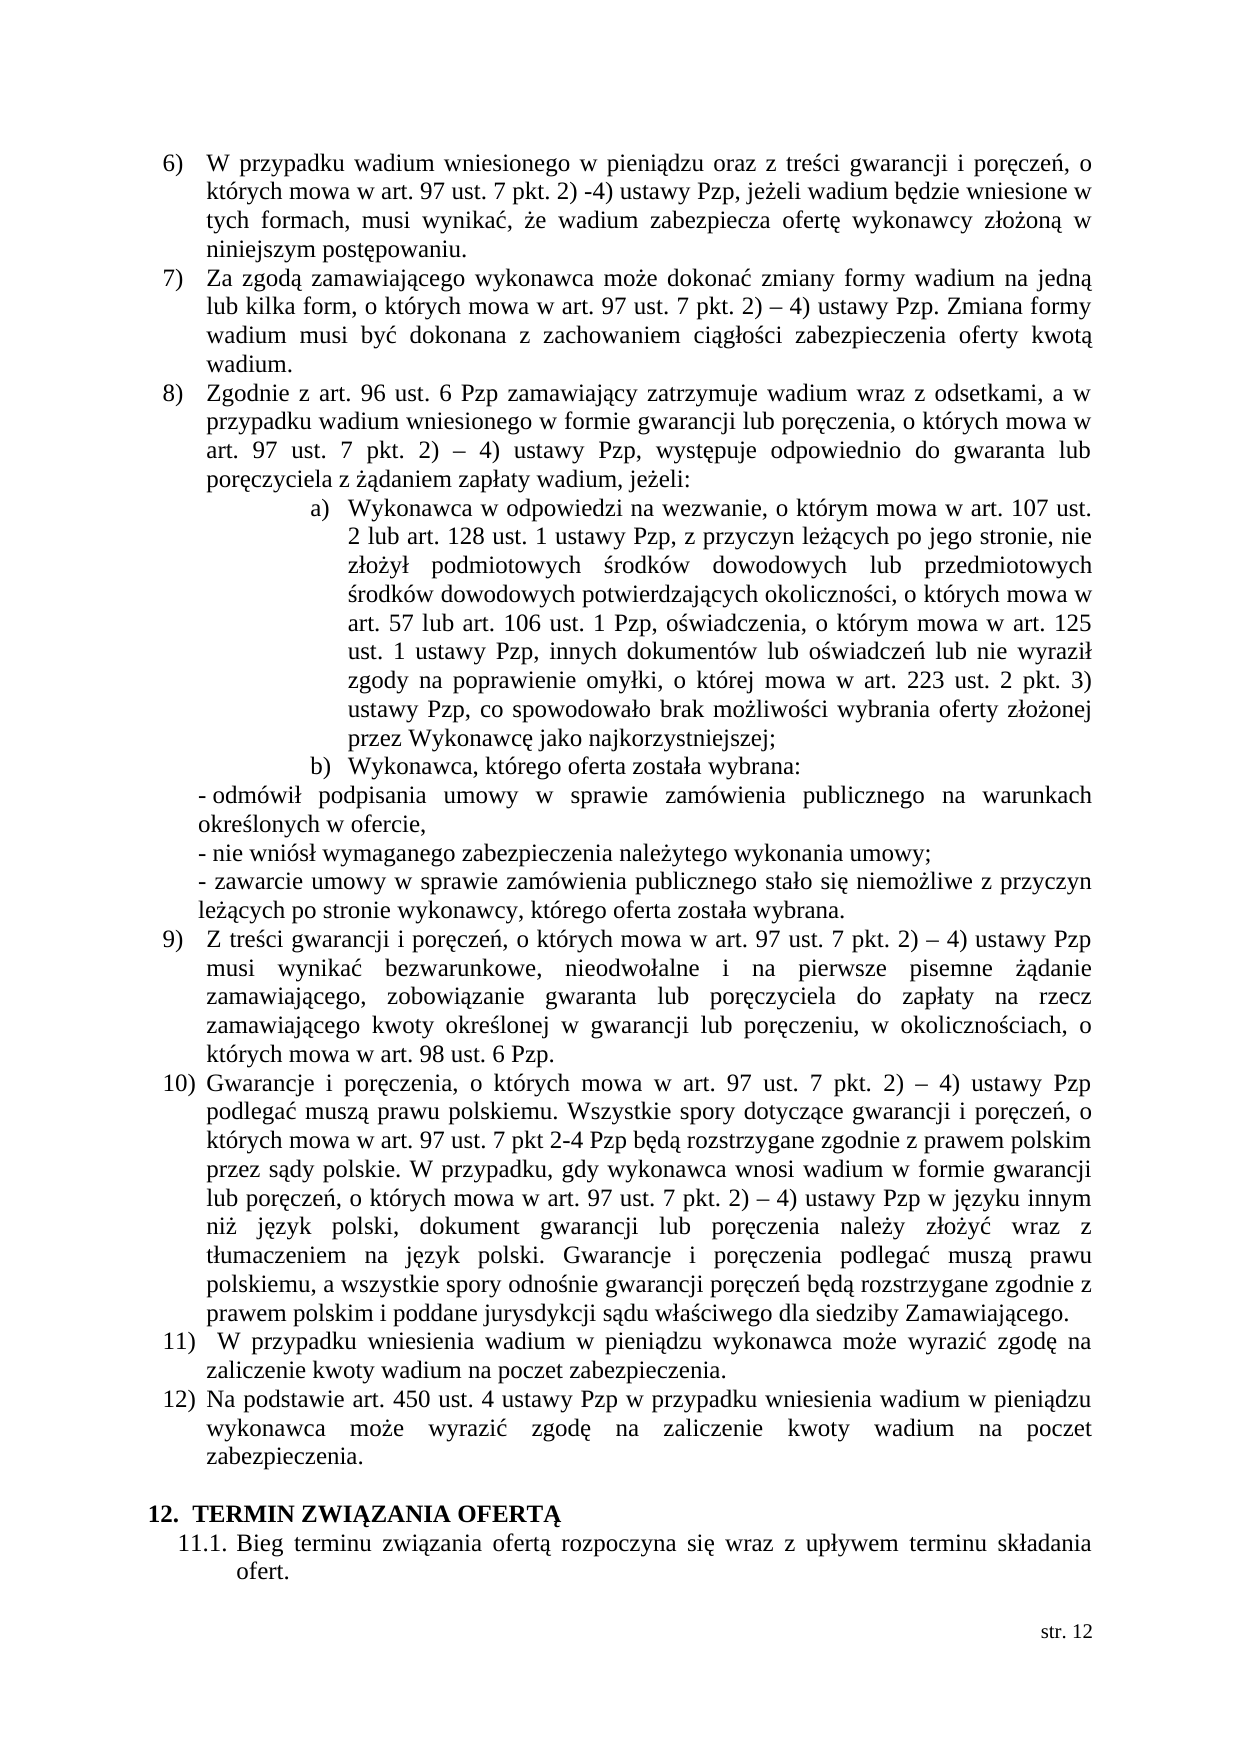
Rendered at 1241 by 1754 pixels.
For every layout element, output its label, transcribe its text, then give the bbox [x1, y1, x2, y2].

list TERMIN ZWIĄZANIA OFERTĄ [148, 1499, 1093, 1528]
list Wykonawca, którego oferta została wybrana: [310, 751, 1093, 780]
text - zawarcie umowy w sprawie zamówienia publicznego stało się niemożliwe z przyczyn leżących po stronie wykonawcy, którego oferta została wybrana. [198, 866, 1093, 924]
list Gwarancje i poręczenia, o których mowa w art. 97 ust. 7 pkt. 2) – 4) ustawy Pzp podlegać muszą prawu polskiemu. Wszystkie spory dotyczące gwarancji i poręczeń, o których mowa w art. 97 ust. 7 pkt 2-4 Pzp będą rozstrzygane zgodnie z prawem polskim przez sądy polskie. W przypadku, gdy wykonawca wnosi wadium w formie gwarancji lub poręczeń, o których mowa w art. 97 ust. 7 pkt. 2) – 4) ustawy Pzp w języku innym niż język polski, dokument gwarancji lub poręczenia należy złożyć wraz z tłumaczeniem na język polski. Gwarancje i poręczenia podlegać muszą prawu polskiemu, a wszystkie spory odnośnie gwarancji poręczeń będą rozstrzygane zgodnie z prawem polskim i poddane jurysdykcji sądu właściwego dla siedziby Zamawiającego. [162, 1068, 1093, 1326]
text - odmówił podpisania umowy w sprawie zamówienia publicznego na warunkach określonych w ofercie, [198, 780, 1093, 838]
list Wykonawca w odpowiedzi na wezwanie, o którym mowa w art. 107 ust. 2 lub art. 128 ust. 1 ustawy Pzp, z przyczyn leżących po jego stronie, nie złożył podmiotowych środków dowodowych lub przedmiotowych środków dowodowych potwierdzających okoliczności, o których mowa w art. 57 lub art. 106 ust. 1 Pzp, oświadczenia, o którym mowa w art. 125 ust. 1 ustawy Pzp, innych dokumentów lub oświadczeń lub nie wyraził zgody na poprawienie omyłki, o której mowa w art. 223 ust. 2 pkt. 3) ustawy Pzp, co spowodowało brak możliwości wybrania oferty złożonej przez Wykonawcę jako najkorzystniejszej; [310, 493, 1093, 751]
text - nie wniósł wymaganego zabezpieczenia należytego wykonania umowy; [198, 838, 1093, 866]
list Zgodnie z art. 96 ust. 6 Pzp zamawiający zatrzymuje wadium wraz z odsetkami, a w przypadku wadium wniesionego w formie gwarancji lub poręczenia, o których mowa w art. 97 ust. 7 pkt. 2) – 4) ustawy Pzp, występuje odpowiednio do gwaranta lub poręczyciela z żądaniem zapłaty wadium, jeżeli: [162, 378, 1093, 493]
list Na podstawie art. 450 ust. 4 ustawy Pzp w przypadku wniesienia wadium w pieniądzu wykonawca może wyrazić zgodę na zaliczenie kwoty wadium na poczet zabezpieczenia. [162, 1384, 1093, 1470]
list Bieg terminu związania ofertą rozpoczyna się wraz z upływem terminu składania ofert. [177, 1528, 1093, 1585]
list W przypadku wadium wniesionego w pieniądzu oraz z treści gwarancji i poręczeń, o których mowa w art. 97 ust. 7 pkt. 2) -4) ustawy Pzp, jeżeli wadium będzie wniesione w tych formach, musi wynikać, że wadium zabezpiecza ofertę wykonawcy złożoną w niniejszym postępowaniu. [162, 148, 1093, 263]
list Za zgodą zamawiającego wykonawca może dokonać zmiany formy wadium na jedną lub kilka form, o których mowa w art. 97 ust. 7 pkt. 2) – 4) ustawy Pzp. Zmiana formy wadium musi być dokonana z zachowaniem ciągłości zabezpieczenia oferty kwotą wadium. [162, 263, 1093, 378]
list Z treści gwarancji i poręczeń, o których mowa w art. 97 ust. 7 pkt. 2) – 4) ustawy Pzp musi wynikać bezwarunkowe, nieodwołalne i na pierwsze pisemne żądanie zamawiającego, zobowiązanie gwaranta lub poręczyciela do zapłaty na rzecz zamawiającego kwoty określonej w gwarancji lub poręczeniu, w okolicznościach, o których mowa w art. 98 ust. 6 Pzp. [162, 924, 1093, 1068]
list W przypadku wniesienia wadium w pieniądzu wykonawca może wyrazić zgodę na zaliczenie kwoty wadium na poczet zabezpieczenia. [162, 1326, 1093, 1384]
